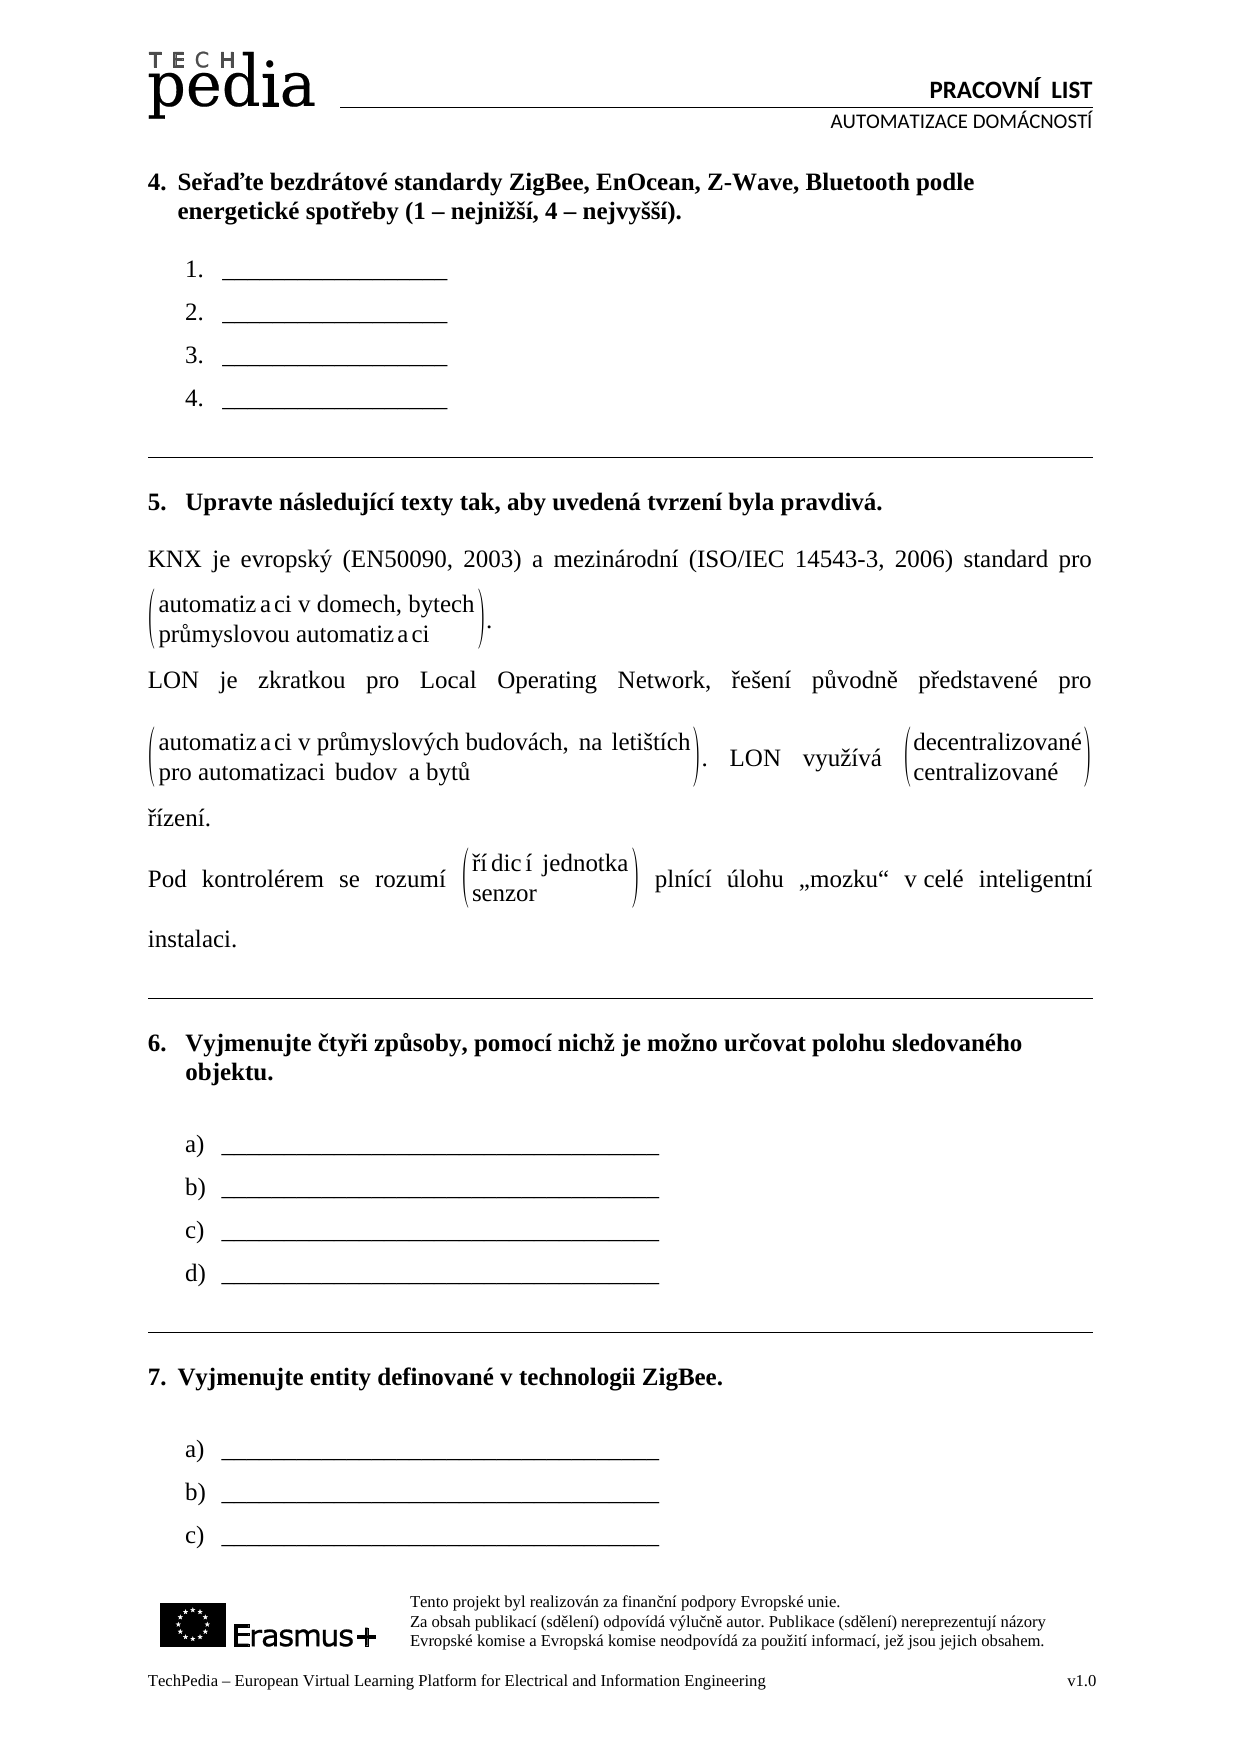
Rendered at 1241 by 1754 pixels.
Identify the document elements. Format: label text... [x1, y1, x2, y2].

text Vyjmenujte čtyři způsoby, pomocí nichž je možno určovat polohu sledovaného objektu. [148, 1028, 1093, 1086]
text Vyjmenujte entity definované v technologii ZigBee. [148, 1362, 1093, 1391]
text Pod kontrolérem se rozumí plnící úlohu „mozku“ v celé inteligentní instalaci. [148, 847, 1093, 953]
text b) ___________________________________ [185, 1477, 1093, 1506]
text d) ___________________________________ [185, 1258, 1093, 1287]
text Upravte následující texty tak, aby uvedená tvrzení byla pravdivá. [148, 487, 1093, 516]
text LON je zkratkou pro Local Operating Network, řešení původně představené pro . LON využívá řízení. [148, 665, 1093, 832]
list __________________ [185, 383, 1093, 412]
text a) ___________________________________ [185, 1129, 1093, 1158]
text b) ___________________________________ [185, 1172, 1093, 1201]
text c) ___________________________________ [185, 1215, 1093, 1244]
text c) ___________________________________ [185, 1520, 1093, 1549]
list __________________ [185, 254, 1093, 282]
text KNX je evropský (EN50090, 2003) a mezinárodní (ISO/IEC 14543-3, 2006) standard pro . [148, 544, 1093, 651]
list __________________ [185, 297, 1093, 326]
text Seřaďte bezdrátové standardy ZigBee, EnOcean, Z-Wave, Bluetooth podle energetické spotřeby (1 – nejnižší, 4 – nejvyšší). [148, 167, 1093, 225]
text a) ___________________________________ [185, 1434, 1093, 1463]
list __________________ [185, 340, 1093, 369]
